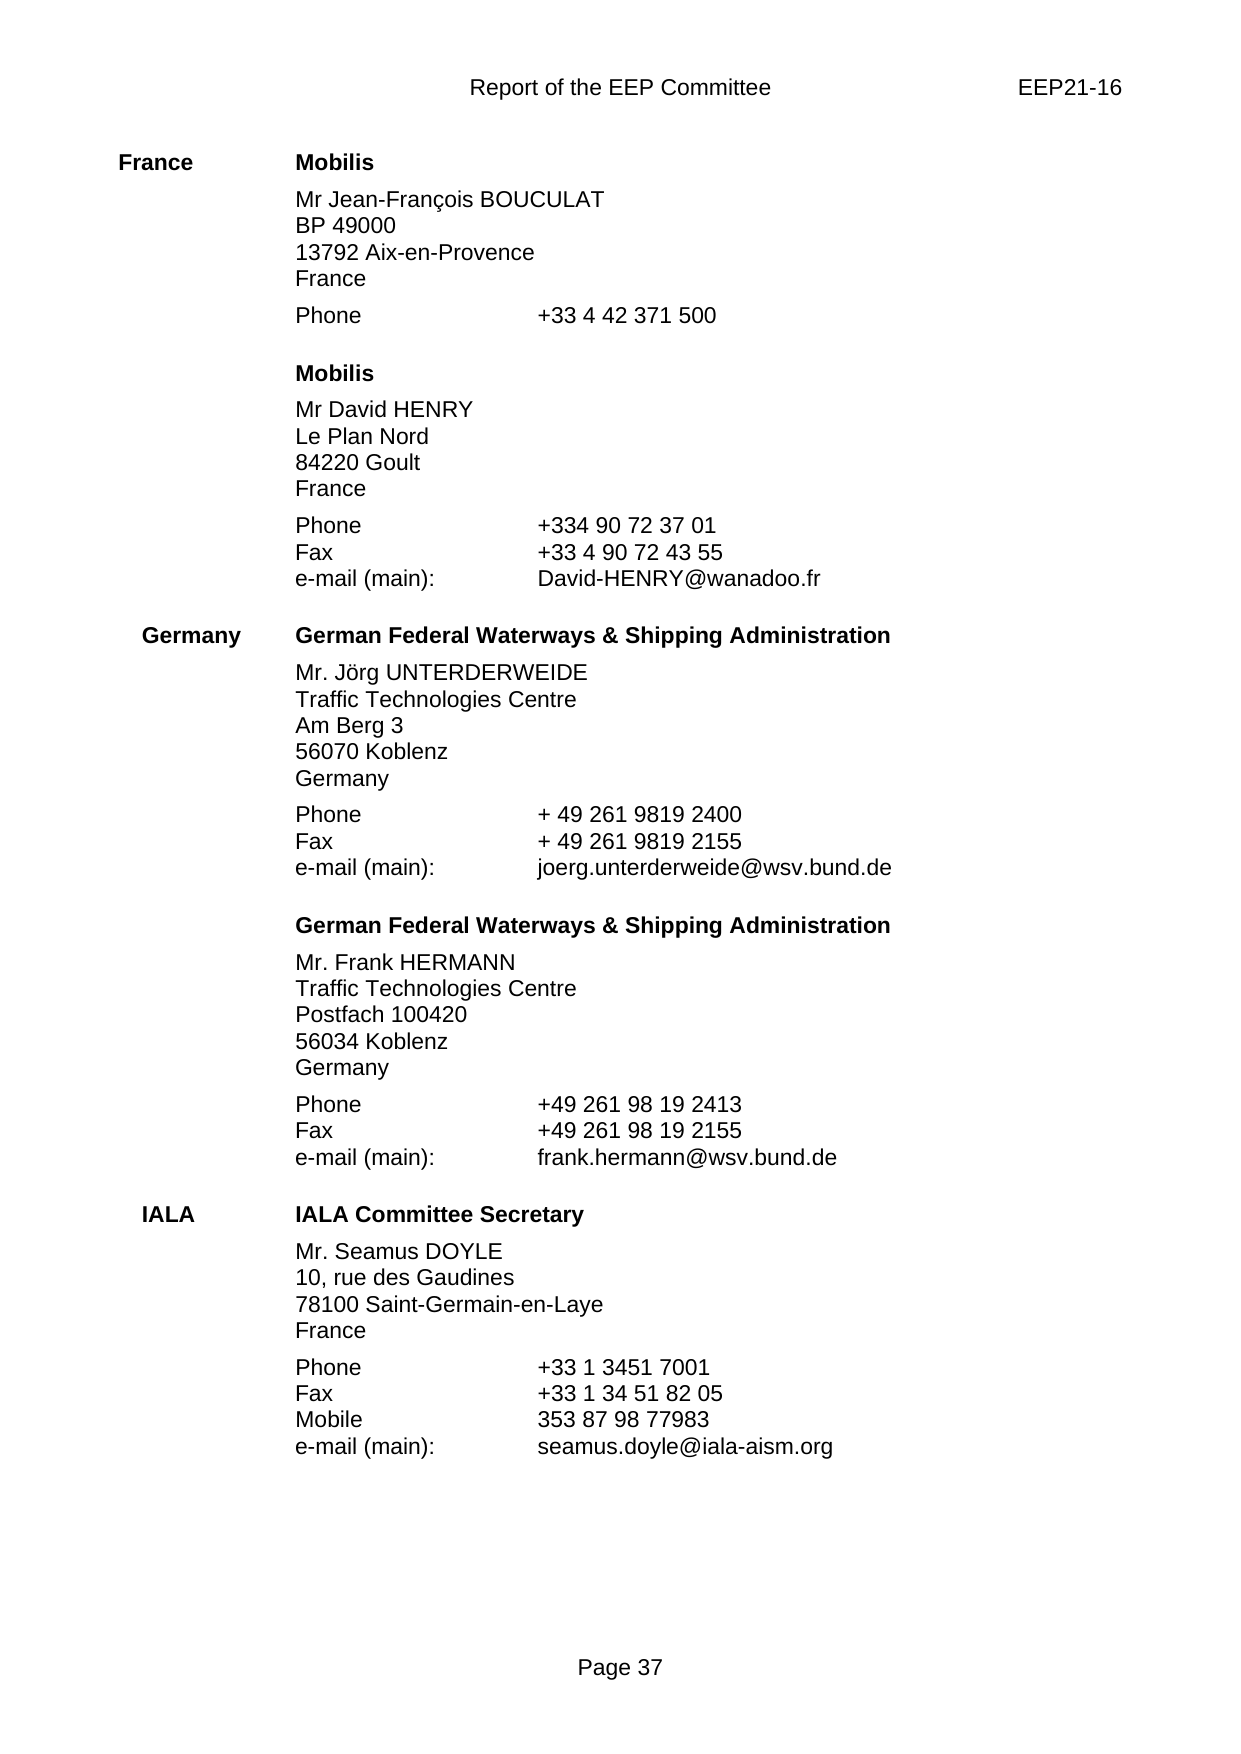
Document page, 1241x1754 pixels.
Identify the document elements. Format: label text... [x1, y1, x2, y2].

text Phone +334 90 72 37 01 [118, 512, 1122, 538]
text Mobilis [118, 359, 1122, 386]
text Germany German Federal Waterways & Shipping Administration [118, 622, 1122, 649]
text Mr. Frank HERMANN [118, 948, 1122, 975]
text Mr David HENRY [118, 396, 1122, 423]
text 56034 Koblenz [118, 1028, 1122, 1054]
text e-mail (main): frank.hermann@wsv.bund.de [118, 1143, 1122, 1170]
text Fax +33 1 34 51 82 05 [118, 1380, 1122, 1406]
text Fax +49 261 98 19 2155 [118, 1117, 1122, 1143]
text Phone +33 1 3451 7001 [118, 1354, 1122, 1380]
text 56070 Koblenz [118, 738, 1122, 765]
text 84220 Goult [118, 449, 1122, 475]
text Mr. Seamus DOYLE [118, 1238, 1122, 1264]
text Phone +33 4 42 371 500 [118, 302, 1122, 328]
text Postfach 100420 [118, 1001, 1122, 1028]
text France [118, 1317, 1122, 1343]
text Phone +49 261 98 19 2413 [118, 1091, 1122, 1117]
text German Federal Waterways & Shipping Administration [118, 912, 1122, 938]
text Fax + 49 261 9819 2155 [118, 828, 1122, 854]
text Traffic Technologies Centre [118, 975, 1122, 1001]
text 78100 Saint-Germain-en-Laye [118, 1291, 1122, 1317]
text Traffic Technologies Centre [118, 686, 1122, 712]
text e-mail (main): David-HENRY@wanadoo.fr [118, 565, 1122, 591]
text IALA IALA Committee Secretary [118, 1201, 1122, 1227]
text BP 49000 [118, 212, 1122, 239]
text France [118, 265, 1122, 292]
text Am Berg 3 [118, 712, 1122, 738]
text France Mobilis [118, 149, 1122, 176]
text e-mail (main): seamus.doyle@iala-aism.org [118, 1433, 1122, 1459]
text Phone + 49 261 9819 2400 [118, 801, 1122, 828]
text Mr Jean-François BOUCULAT [118, 186, 1122, 212]
text Fax +33 4 90 72 43 55 [118, 538, 1122, 565]
text 10, rue des Gaudines [118, 1264, 1122, 1291]
text Germany [118, 1054, 1122, 1080]
text Le Plan Nord [118, 423, 1122, 449]
text France [118, 475, 1122, 502]
text Germany [118, 765, 1122, 791]
text Mobile 353 87 98 77983 [118, 1406, 1122, 1433]
text e-mail (main): joerg.unterderweide@wsv.bund.de [118, 854, 1122, 881]
text 13792 Aix-en-Provence [118, 239, 1122, 265]
text Mr. Jörg UNTERDERWEIDE [118, 659, 1122, 686]
